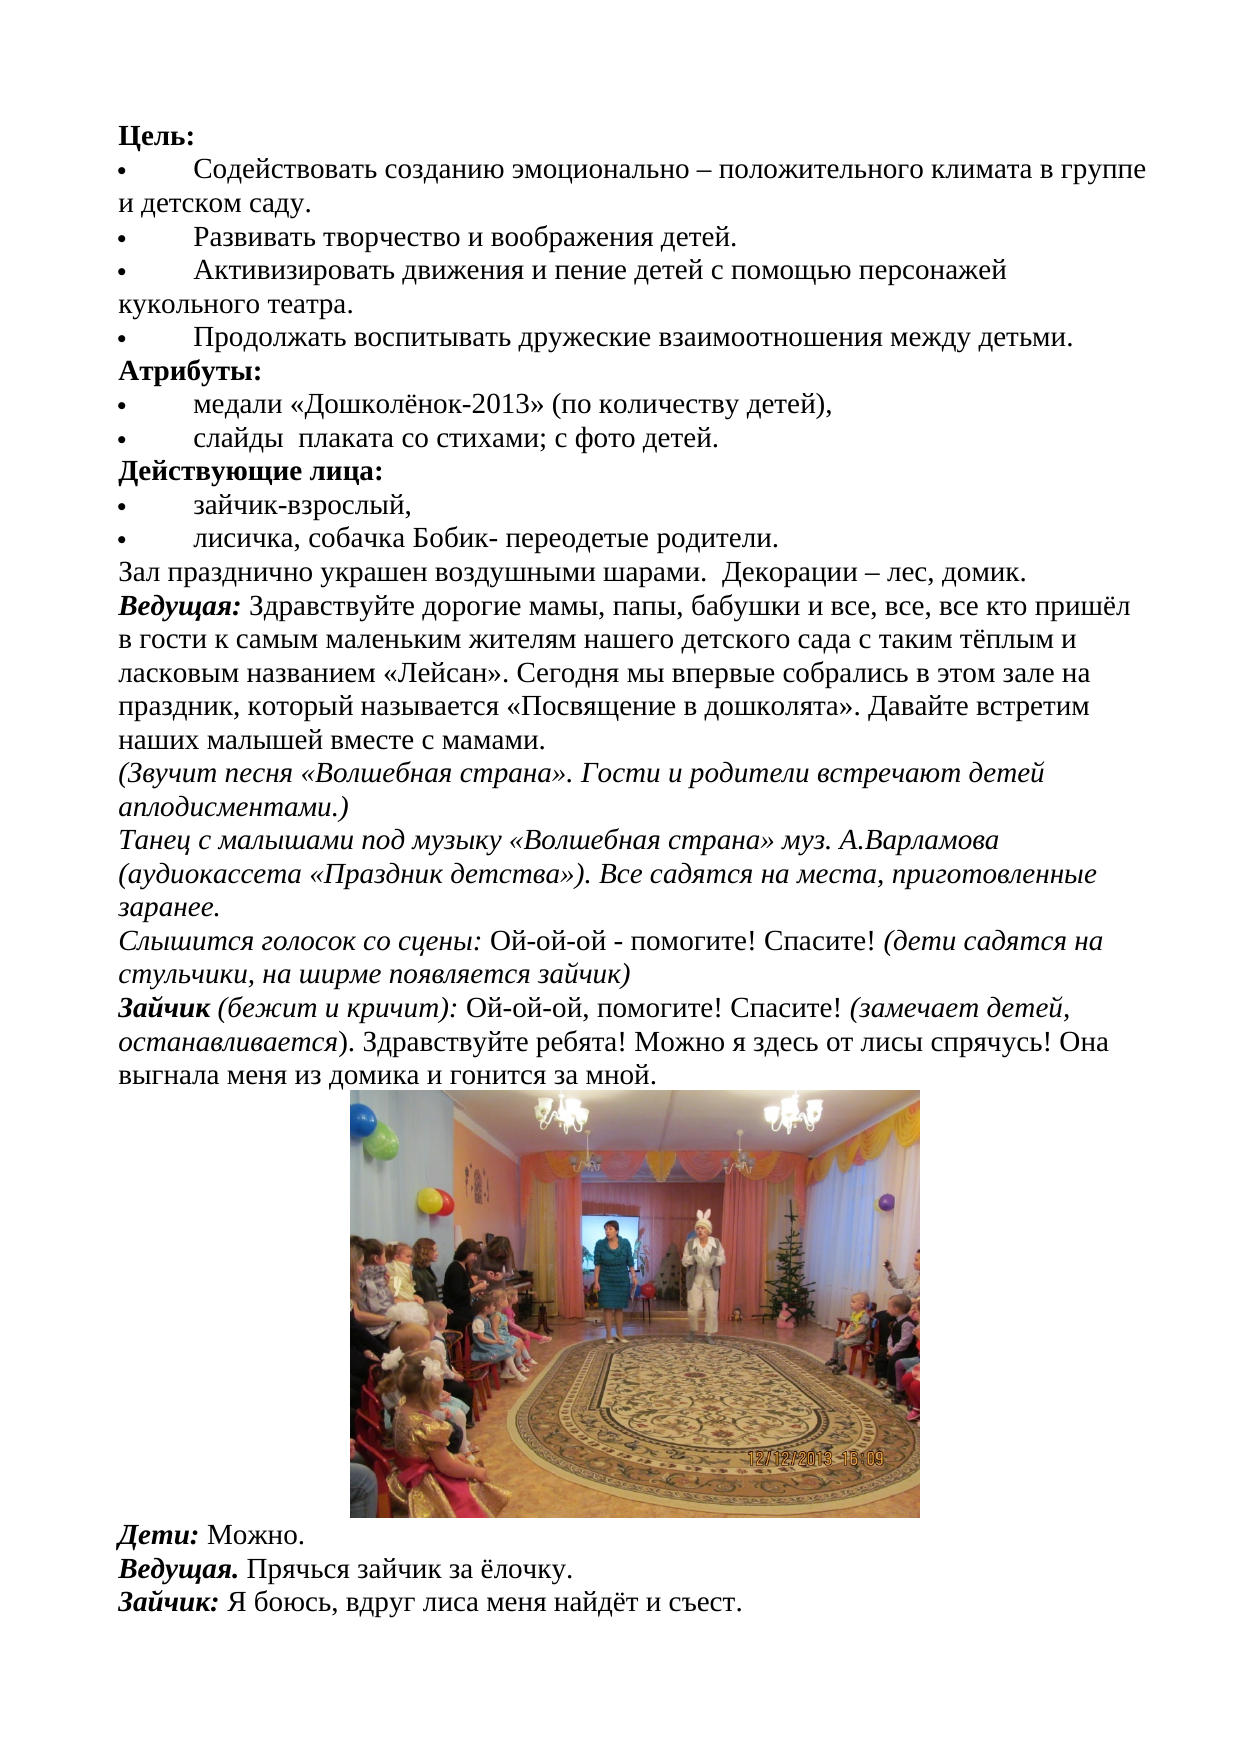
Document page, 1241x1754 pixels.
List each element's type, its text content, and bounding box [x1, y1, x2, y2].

text Зайчик (бежит и кричит): Ой-ой-ой, помогите! Спасите! (замечает детей, останавливается). Здравствуйте ребята! Можно я здесь от лисы спрячусь! Она выгнала меня из домика и гонится за мной. [118, 990, 1152, 1091]
list зайчик-взрослый, [118, 487, 1152, 521]
text Атрибуты: [118, 353, 1152, 386]
text Действующие лица: [118, 453, 1152, 487]
list Продолжать воспитывать дружеские взаимоотношения между детьми. [118, 319, 1152, 353]
text Дети: Можно. [118, 1517, 1152, 1551]
text Танец с малышами под музыку «Волшебная страна» муз. А.Варламова (аудиокассета «Праздник детства»). Все садятся на места, приготовленные заранее. [118, 822, 1152, 923]
list лисичка, собачка Бобик- переодетые родители. [118, 521, 1152, 554]
text Ведущая: Здравствуйте дорогие мамы, папы, бабушки и все, все, все кто пришёл в гости к самым маленьким жителям нашего детского сада с таким тёплым и ласковым названием «Лейсан». Сегодня мы впервые собрались в этом зале на праздник, который называется «Посвящение в дошколята». Давайте встретим наших малышей вместе с мамами. [118, 588, 1152, 755]
text Ведущая. Прячься зайчик за ёлочку. [118, 1551, 1152, 1584]
list слайды плаката со стихами; с фото детей. [118, 420, 1152, 453]
text Цель: [118, 118, 1152, 152]
list Развивать творчество и воображения детей. [118, 219, 1152, 252]
text Зайчик: Я боюсь, вдруг лиса меня найдёт и съест. [118, 1584, 1152, 1618]
list медали «Дошколёнок-2013» (по количеству детей), [118, 386, 1152, 420]
text Зал празднично украшен воздушными шарами. Декорации – лес, домик. [118, 554, 1152, 588]
list Активизировать движения и пение детей с помощью персонажей кукольного театра. [118, 252, 1152, 319]
picture [350, 1090, 920, 1518]
list Содействовать созданию эмоционально – положительного климата в группе и детском саду. [118, 152, 1152, 219]
text Слышится голосок со сцены: Ой-ой-ой - помогите! Спасите! (дети садятся на стульчики, на ширме появляется зайчик) [118, 923, 1152, 990]
text (Звучит песня «Волшебная страна». Гости и родители встречают детей аплодисментами.) [118, 755, 1152, 822]
